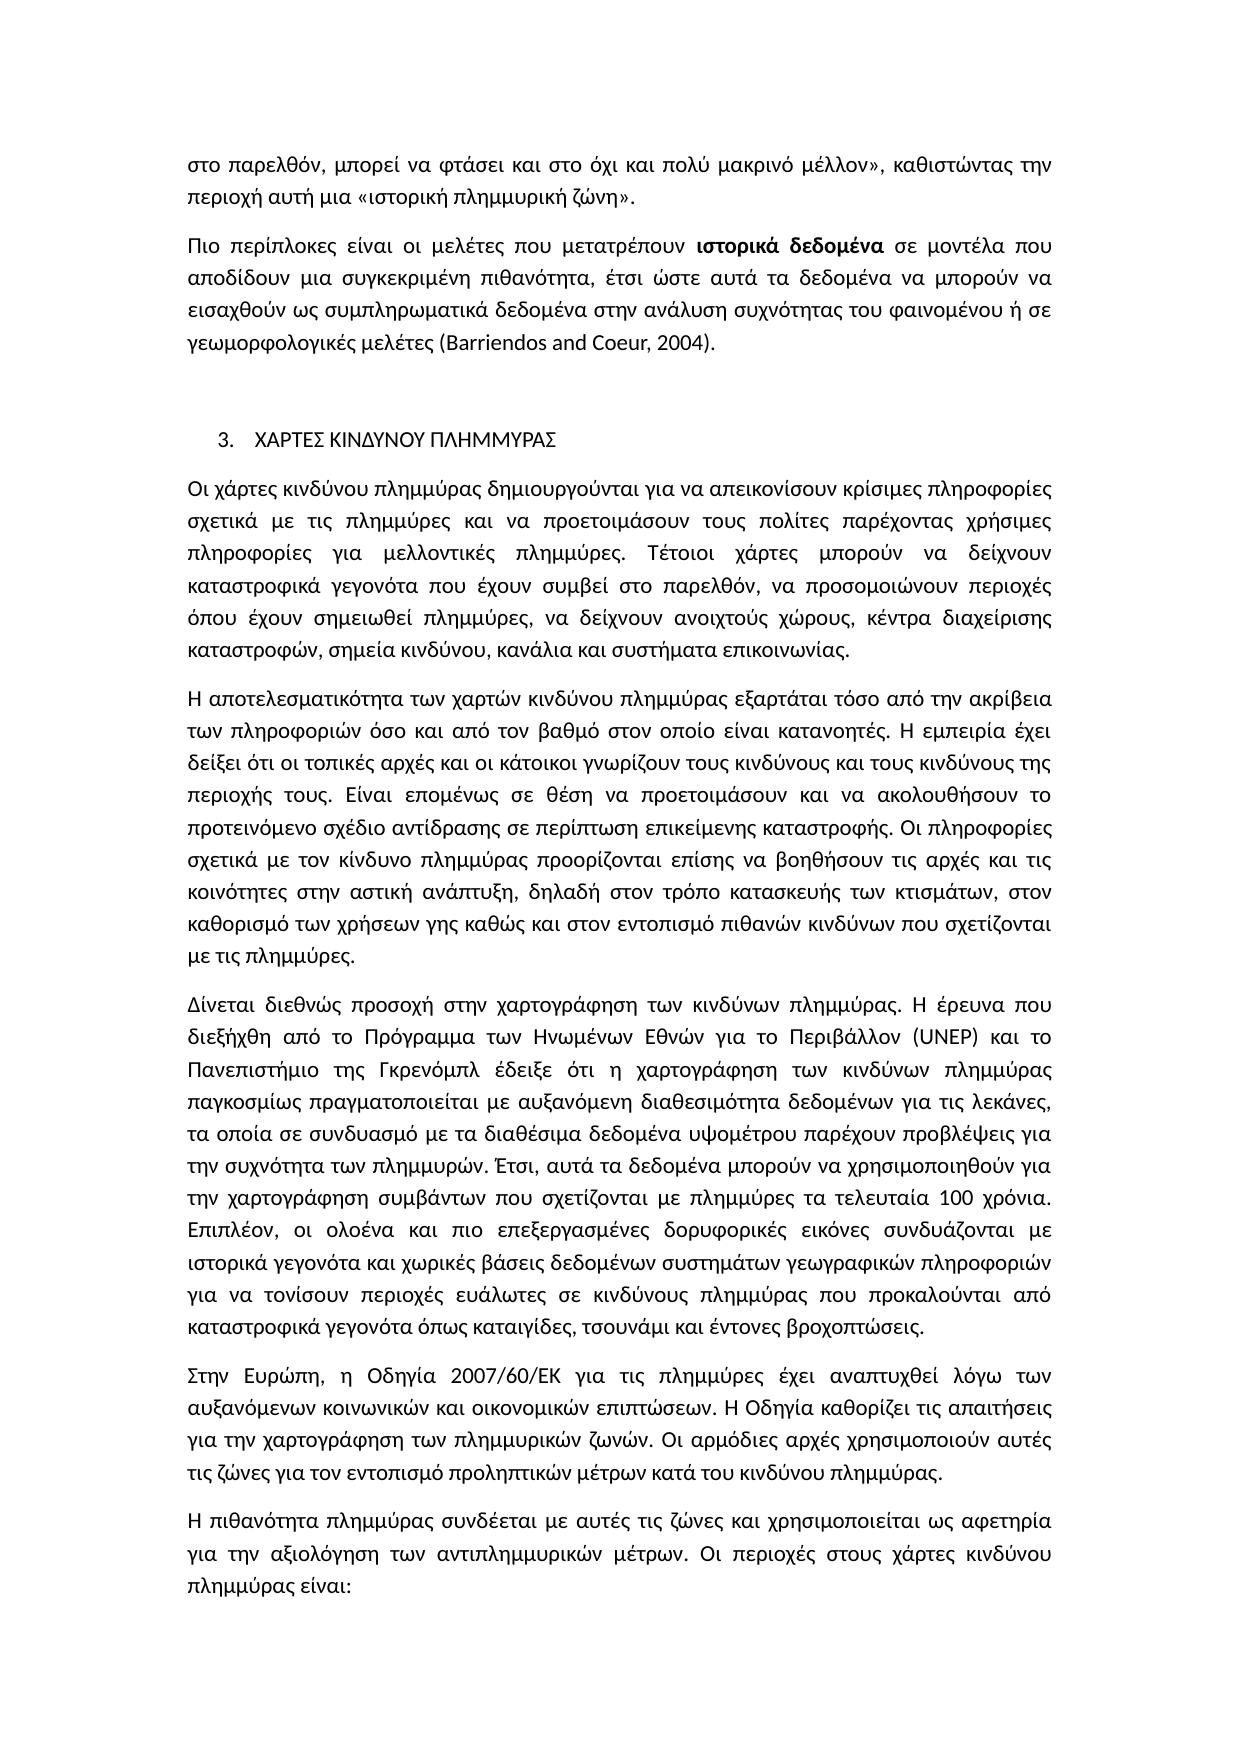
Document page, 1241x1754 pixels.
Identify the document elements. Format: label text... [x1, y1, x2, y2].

text Οι χάρτες κινδύνου πλημμύρας δημιουργούνται για να απεικονίσουν κρίσιμες πληροφορίες σχετικά με τις πλημμύρες και να προετοιμάσουν τους πολίτες παρέχοντας χρήσιμες πληροφορίες για μελλοντικές πλημμύρες. Τέτοιοι χάρτες μπορούν να δείχνουν καταστροφικά γεγονότα που έχουν συμβεί στο παρελθόν, να προσομοιώνουν περιοχές όπου έχουν σημειωθεί πλημμύρες, να δείχνουν ανοιχτούς χώρους, κέντρα διαχείρισης καταστροφών, σημεία κινδύνου, κανάλια και συστήματα επικοινωνίας. [187, 474, 1053, 663]
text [187, 150, 1053, 210]
text Στην Ευρώπη, η Οδηγία 2007/60/ΕΚ για τις πλημμύρες έχει αναπτυχθεί λόγω των αυξανόμενων κοινωνικών και οικονομικών επιπτώσεων. Η Οδηγία καθορίζει τις απαιτήσεις για την χαρτογράφηση των πλημμυρικών ζωνών. Οι αρμόδιες αρχές χρησιμοποιούν αυτές τις ζώνες για τον εντοπισμό προληπτικών μέτρων κατά του κινδύνου πλημμύρας. [187, 1361, 1053, 1486]
text Πιο περίπλοκες είναι οι μελέτες που μετατρέπουν ιστορικά δεδομένα σε μοντέλα που αποδίδουν μια συγκεκριμένη πιθανότητα, έτσι ώστε αυτά τα δεδομένα να μπορούν να εισαχθούν ως συμπληρωματικά δεδομένα στην ανάλυση συχνότητας του φαινομένου ή σε γεωμορφολογικές μελέτες (Barriendos and Coeur, 2004). [187, 231, 1053, 356]
text Η αποτελεσματικότητα των χαρτών κινδύνου πλημμύρας εξαρτάται τόσο από την ακρίβεια των πληροφοριών όσο και από τον βαθμό στον οποίο είναι κατανοητές. Η εμπειρία έχει δείξει ότι οι τοπικές αρχές και οι κάτοικοι γνωρίζουν τους κινδύνους και τους κινδύνους της περιοχής τους. Είναι επομένως σε θέση να προετοιμάσουν και να ακολουθήσουν το προτεινόμενο σχέδιο αντίδρασης σε περίπτωση επικείμενης καταστροφής. Οι πληροφορίες σχετικά με τον κίνδυνο πλημμύρας προορίζονται επίσης να βοηθήσουν τις αρχές και τις κοινότητες στην αστική ανάπτυξη, δηλαδή στον τρόπο κατασκευής των κτισμάτων, στον καθορισμό των χρήσεων γης καθώς και στον εντοπισμό πιθανών κινδύνων που σχετίζονται με τις πλημμύρες. [187, 684, 1053, 969]
text Δίνεται διεθνώς προσοχή στην χαρτογράφηση των κινδύνων πλημμύρας. Η έρευνα που διεξήχθη από το Πρόγραμμα των Ηνωμένων Εθνών για το Περιβάλλον (UNEP) και το Πανεπιστήμιο της Γκρενόμπλ έδειξε ότι η χαρτογράφηση των κινδύνων πλημμύρας παγκοσμίως πραγματοποιείται με αυξανόμενη διαθεσιμότητα δεδομένων για τις λεκάνες, τα οποία σε συνδυασμό με τα διαθέσιμα δεδομένα υψομέτρου παρέχουν προβλέψεις για την συχνότητα των πλημμυρών. Έτσι, αυτά τα δεδομένα μπορούν να χρησιμοποιηθούν για την χαρτογράφηση συμβάντων που σχετίζονται με πλημμύρες τα τελευταία 100 χρόνια. Επιπλέον, οι ολοένα και πιο επεξεργασμένες δορυφορικές εικόνες συνδυάζονται με ιστορικά γεγονότα και χωρικές βάσεις δεδομένων συστημάτων γεωγραφικών πληροφοριών για να τονίσουν περιοχές ευάλωτες σε κινδύνους πλημμύρας που προκαλούνται από καταστροφικά γεγονότα όπως καταιγίδες, τσουνάμι και έντονες βροχοπτώσεις. [187, 990, 1053, 1340]
list ΧΑΡΤΕΣ ΚΙΝΔΥΝΟΥ ΠΛΗΜΜΥΡΑΣ [217, 425, 1053, 453]
text Η πιθανότητα πλημμύρας συνδέεται με αυτές τις ζώνες και χρησιμοποιείται ως αφετηρία για την αξιολόγηση των αντιπλημμυρικών μέτρων. Οι περιοχές στους χάρτες κινδύνου πλημμύρας είναι: [187, 1506, 1053, 1599]
